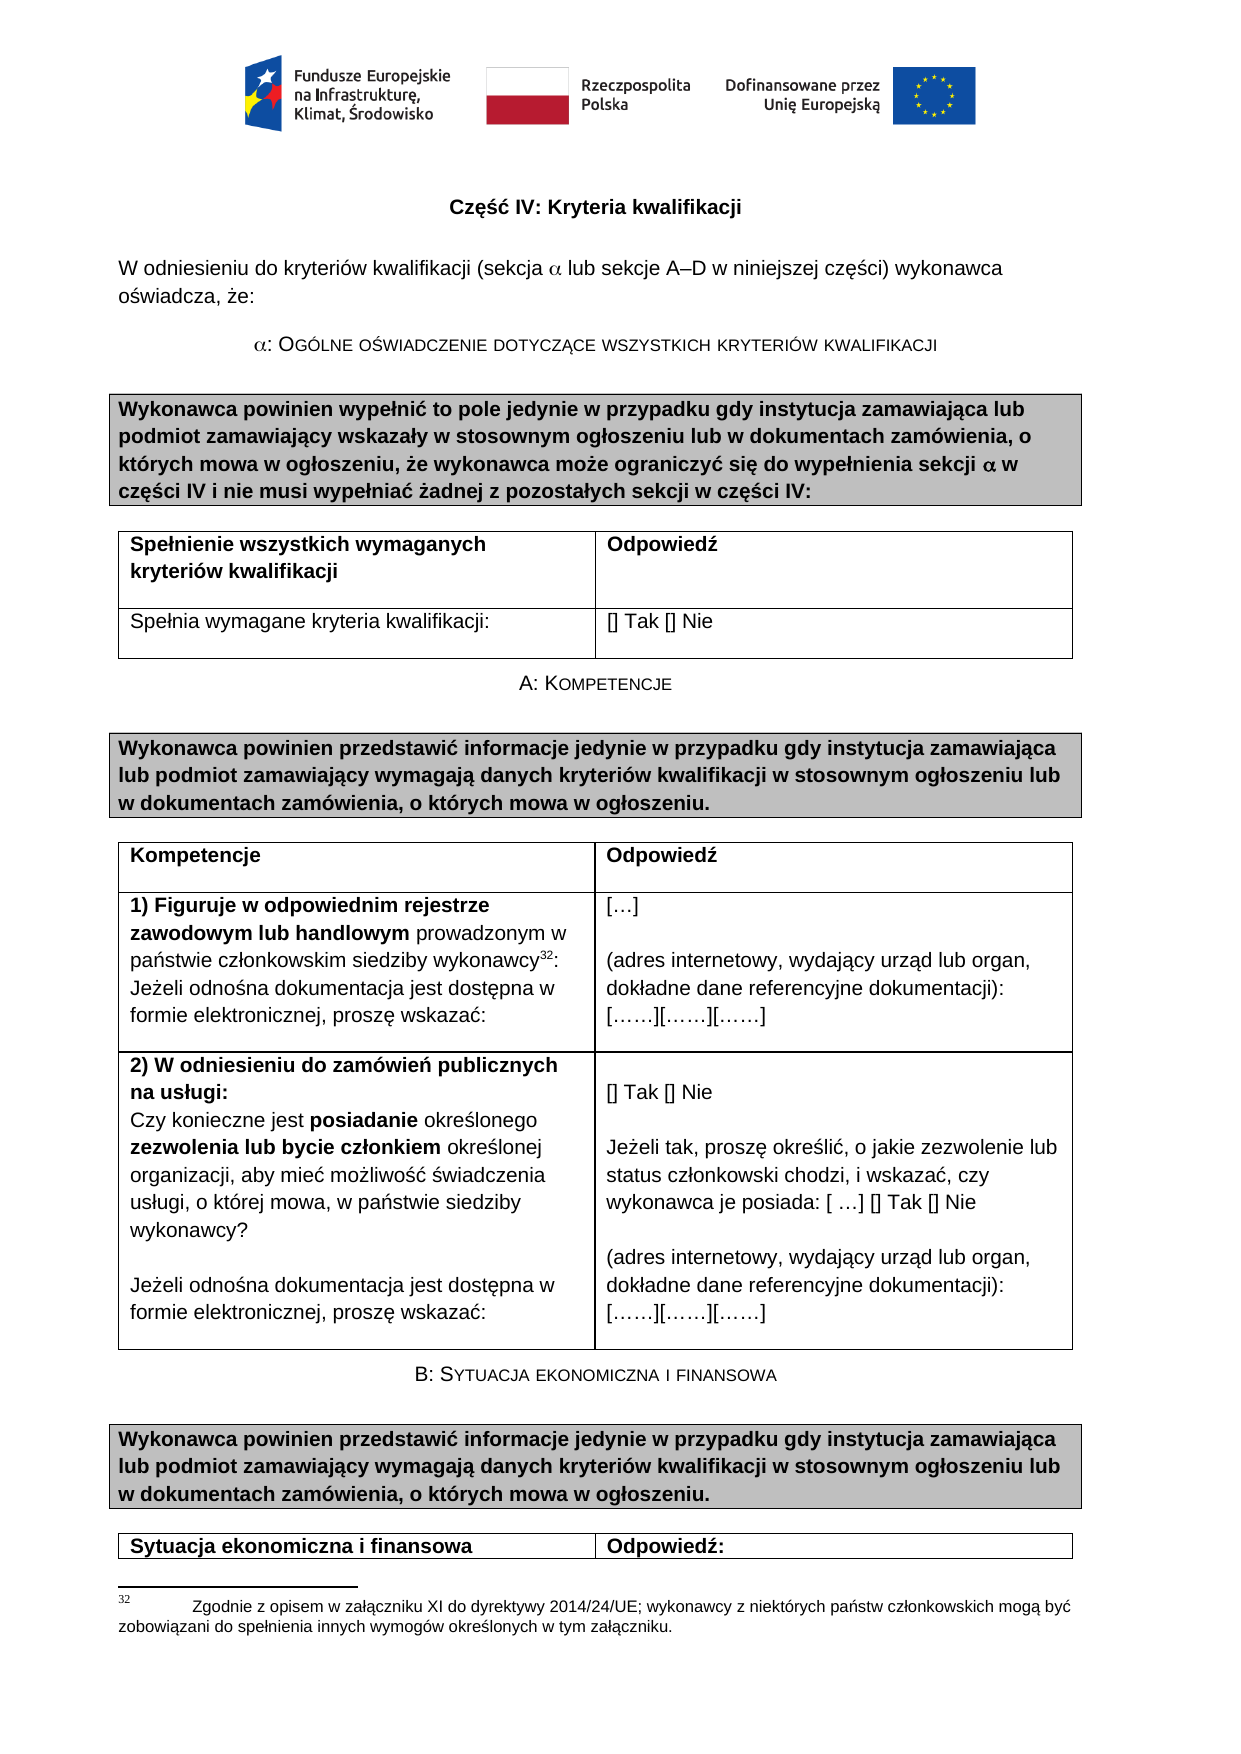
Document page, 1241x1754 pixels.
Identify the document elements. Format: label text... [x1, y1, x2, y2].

table_header Odpowiedź [596, 843, 1072, 892]
table_cell [] Tak [] Nie [596, 609, 1072, 657]
table_cell 2) W odniesieniu do zamówień publicznych na usługi: Czy konieczne jest posiadanie określonego zezwolenia lub bycie członkiem określonej organizacji, aby mieć możliwość świadczenia usługi, o której mowa, w państwie siedziby wykonawcy? Jeżeli odnośna dokumentacja jest dostępna w formie elektronicznej, proszę wskazać: [119, 1053, 594, 1349]
table_header Odpowiedź: [596, 1534, 1072, 1558]
text W odniesieniu do kryteriów kwalifikacji (sekcja lub sekcje A–D w niniejszej części) wykonawca oświadcza, że: [118, 256, 1073, 307]
title Część IV: Kryteria kwalifikacji [118, 194, 1073, 218]
title A: Kompetencje [118, 671, 1073, 695]
text Wykonawca powinien przedstawić informacje jedynie w przypadku gdy instytucja zamawiająca lub podmiot zamawiający wymagają danych kryteriów kwalifikacji w stosownym ogłoszeniu lub w dokumentach zamówienia, o których mowa w ogłoszeniu. [110, 734, 1081, 817]
text Wykonawca powinien przedstawić informacje jedynie w przypadku gdy instytucja zamawiająca lub podmiot zamawiający wymagają danych kryteriów kwalifikacji w stosownym ogłoszeniu lub w dokumentach zamówienia, o których mowa w ogłoszeniu. [110, 1425, 1081, 1508]
table_cell [] Tak [] Nie Jeżeli tak, proszę określić, o jakie zezwolenie lub status członkowski chodzi, i wskazać, czy wykonawca je posiada: [ …] [] Tak [] Nie (adres internetowy, wydający urząd lub organ, dokładne dane referencyjne dokumentacji): [……][……][……] [596, 1053, 1072, 1349]
table_cell […] (adres internetowy, wydający urząd lub organ, dokładne dane referencyjne dokumentacji): [……][……][……] [596, 893, 1072, 1051]
title B: Sytuacja ekonomiczna i finansowa [118, 1362, 1073, 1386]
table_header Sytuacja ekonomiczna i finansowa [119, 1534, 595, 1558]
text Wykonawca powinien wypełnić to pole jedynie w przypadku gdy instytucja zamawiająca lub podmiot zamawiający wskazały w stosownym ogłoszeniu lub w dokumentach zamówienia, o których mowa w ogłoszeniu, że wykonawca może ograniczyć się do wypełnienia sekcji w części IV i nie musi wypełniać żadnej z pozostałych sekcji w części IV: [110, 395, 1081, 505]
title : Ogólne oświadczenie dotyczące wszystkich kryteriów kwalifikacji [118, 332, 1073, 356]
table_header Kompetencje [119, 843, 594, 892]
table_cell 1) Figuruje w odpowiednim rejestrze zawodowym lub handlowym prowadzonym w państwie członkowskim siedziby wykonawcy: Jeżeli odnośna dokumentacja jest dostępna w formie elektronicznej, proszę wskazać: [119, 893, 594, 1051]
table_header Spełnienie wszystkich wymaganych kryteriów kwalifikacji [119, 532, 595, 608]
table_header Odpowiedź [596, 532, 1072, 608]
table_cell Spełnia wymagane kryteria kwalifikacji: [119, 609, 595, 657]
picture [229, 37, 989, 149]
